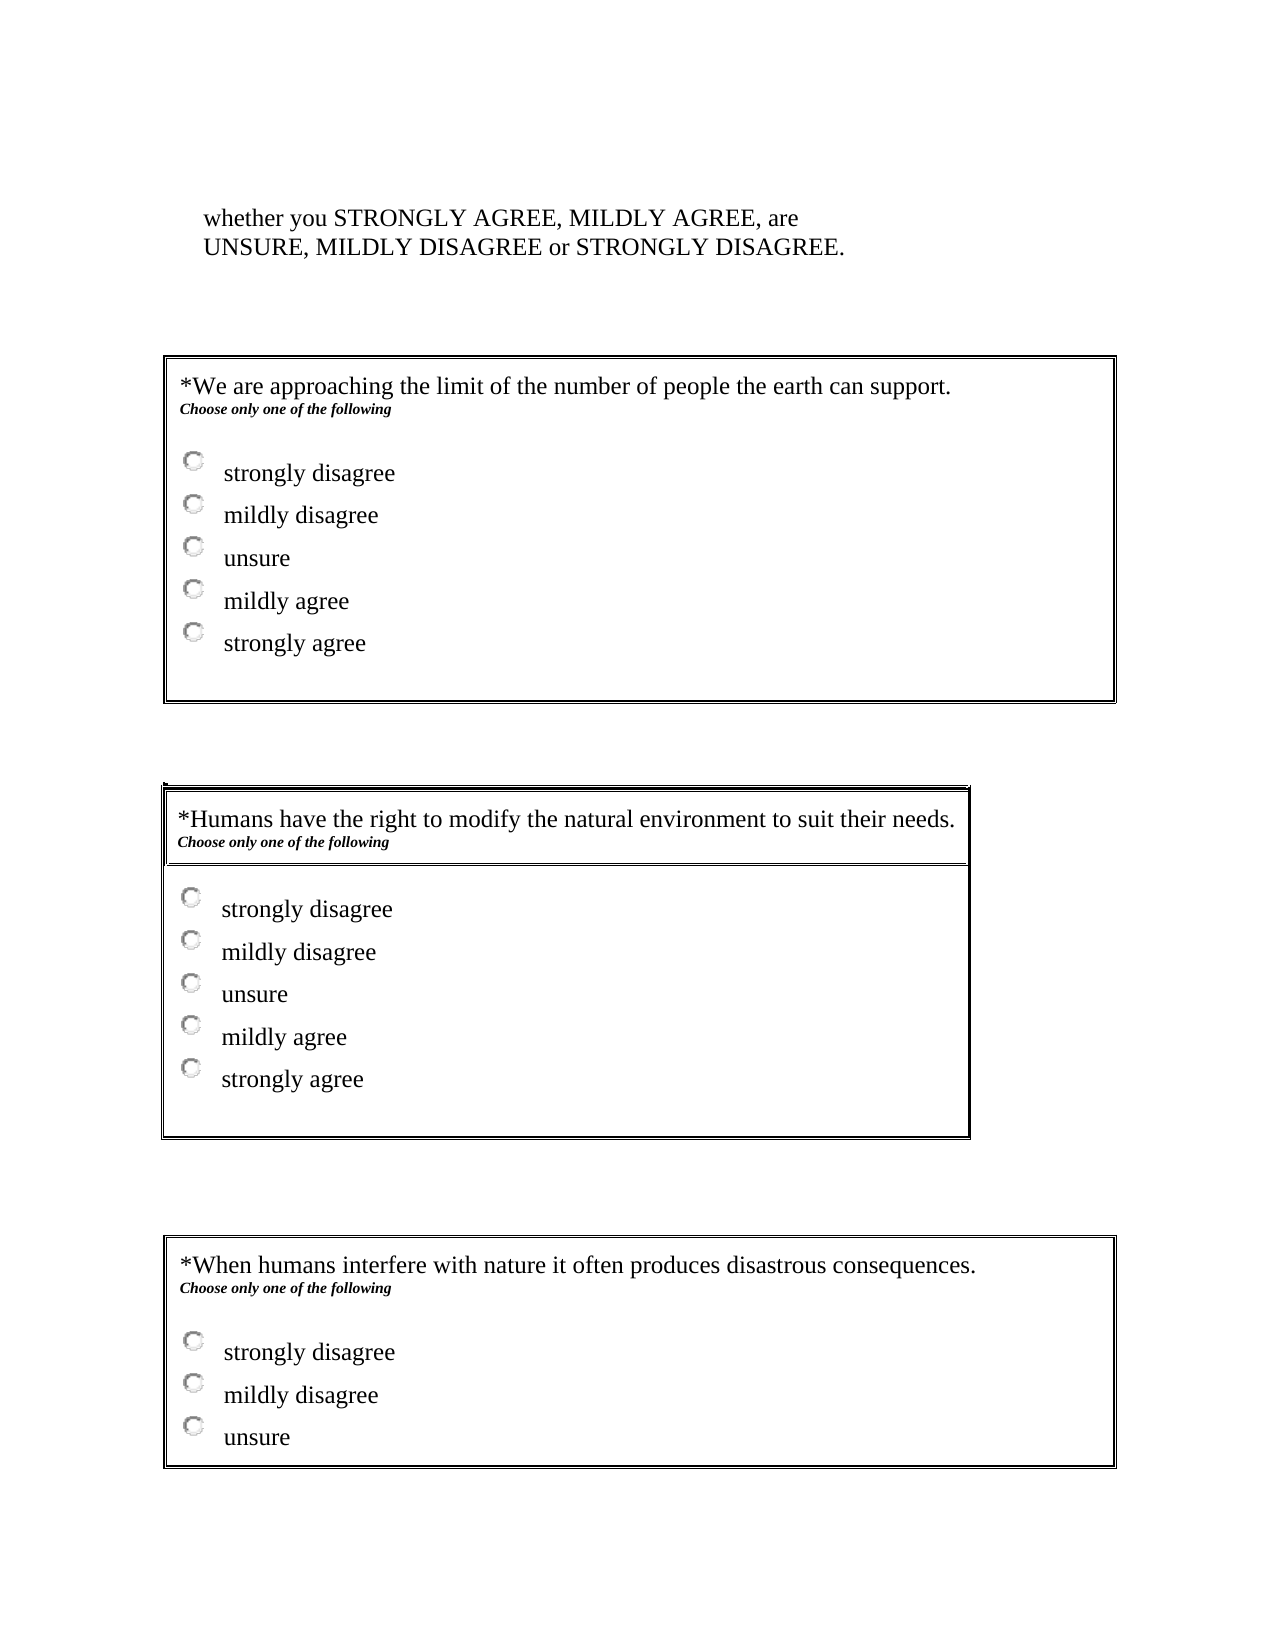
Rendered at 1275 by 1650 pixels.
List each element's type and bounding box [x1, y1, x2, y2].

table_cell [150, 150, 1125, 1481]
